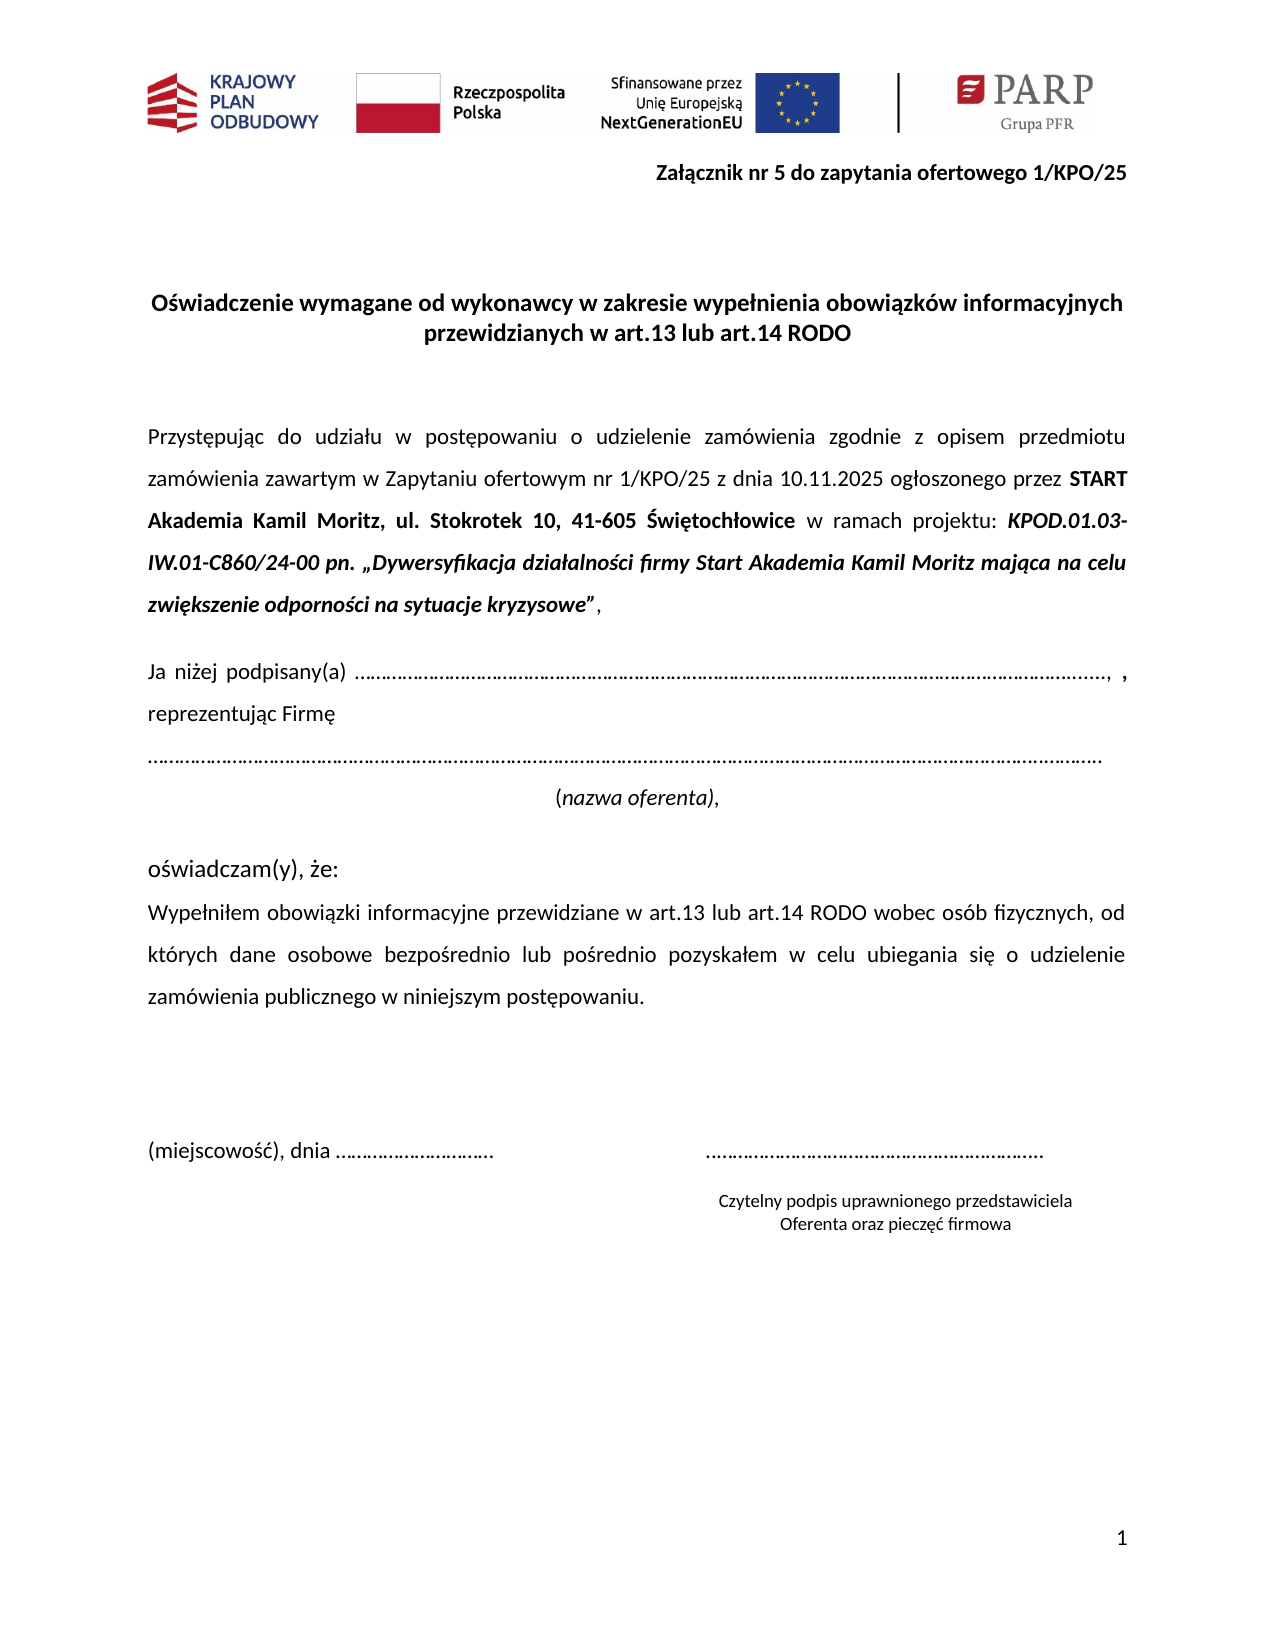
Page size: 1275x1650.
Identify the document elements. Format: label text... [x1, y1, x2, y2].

text przewidzianych w art.13 lub art.14 RODO [148, 318, 1127, 348]
text ……………………………………………………………………………………………………………………………………………………..……….. [148, 741, 1127, 769]
text (nazwa oferenta), [148, 783, 1127, 811]
text Oświadczenie wymagane od wykonawcy w zakresie wypełnienia obowiązków informacyjnych [148, 287, 1127, 318]
text Oferenta oraz pieczęć firmowa [590, 1212, 1127, 1235]
text Załącznik nr 5 do zapytania ofertowego 1/KPO/25 [148, 158, 1127, 186]
text Wypełniłem obowiązki informacyjne przewidziane w art.13 lub art.14 RODO wobec osób fizycznych, od których dane osobowe bezpośrednio lub pośrednio pozyskałem w celu ubiegania się o udzielenie zamówienia publicznego w niniejszym postępowaniu. [148, 898, 1127, 1010]
text Przystępując do udziału w postępowaniu o udzielenie zamówienia zgodnie z opisem przedmiotu zamówienia zawartym w Zapytaniu ofertowym nr 1/KPO/25 z dnia 10.11.2025 ogłoszonego przez START Akademia Kamil Moritz, ul. Stokrotek 10, 41-605 Świętochłowice w ramach projektu: KPOD.01.03-IW.01-C860/24-00 pn. „Dywersyfikacja działalności firmy Start Akademia Kamil Moritz mająca na celu zwiększenie odporności na sytuacje kryzysowe”, [148, 422, 1127, 618]
picture [147, 73, 1093, 133]
text Ja niżej podpisany(a) ………………………………………………………………………………………………………………………......., , reprezentując Firmę [148, 657, 1127, 727]
text oświadczam(y), że: [148, 853, 1127, 883]
text (miejscowość), dnia ………………………… ..…………………………………………………….. [148, 1136, 1127, 1164]
text Czytelny podpis uprawnionego przedstawiciela [590, 1189, 1127, 1212]
